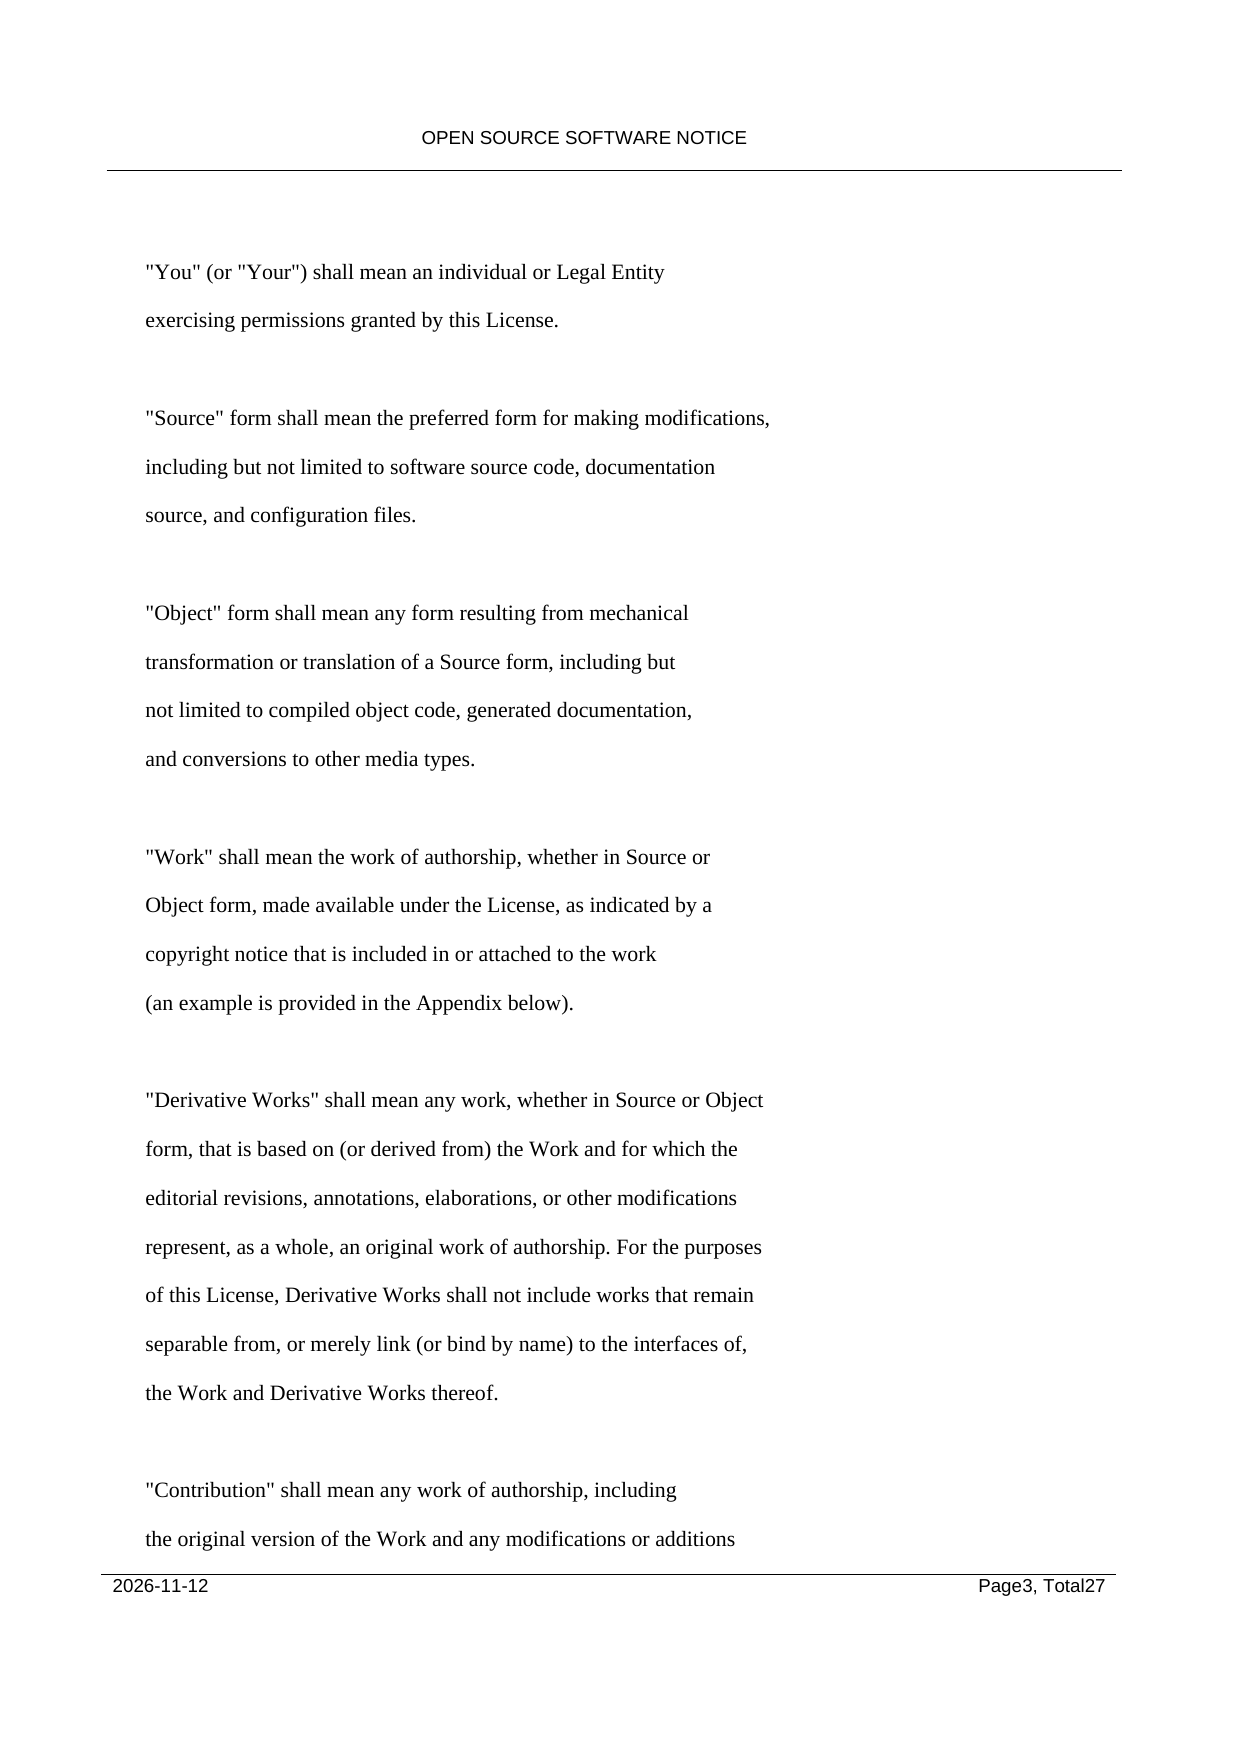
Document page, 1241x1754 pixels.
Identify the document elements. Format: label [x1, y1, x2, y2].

text [112, 206, 1128, 1555]
